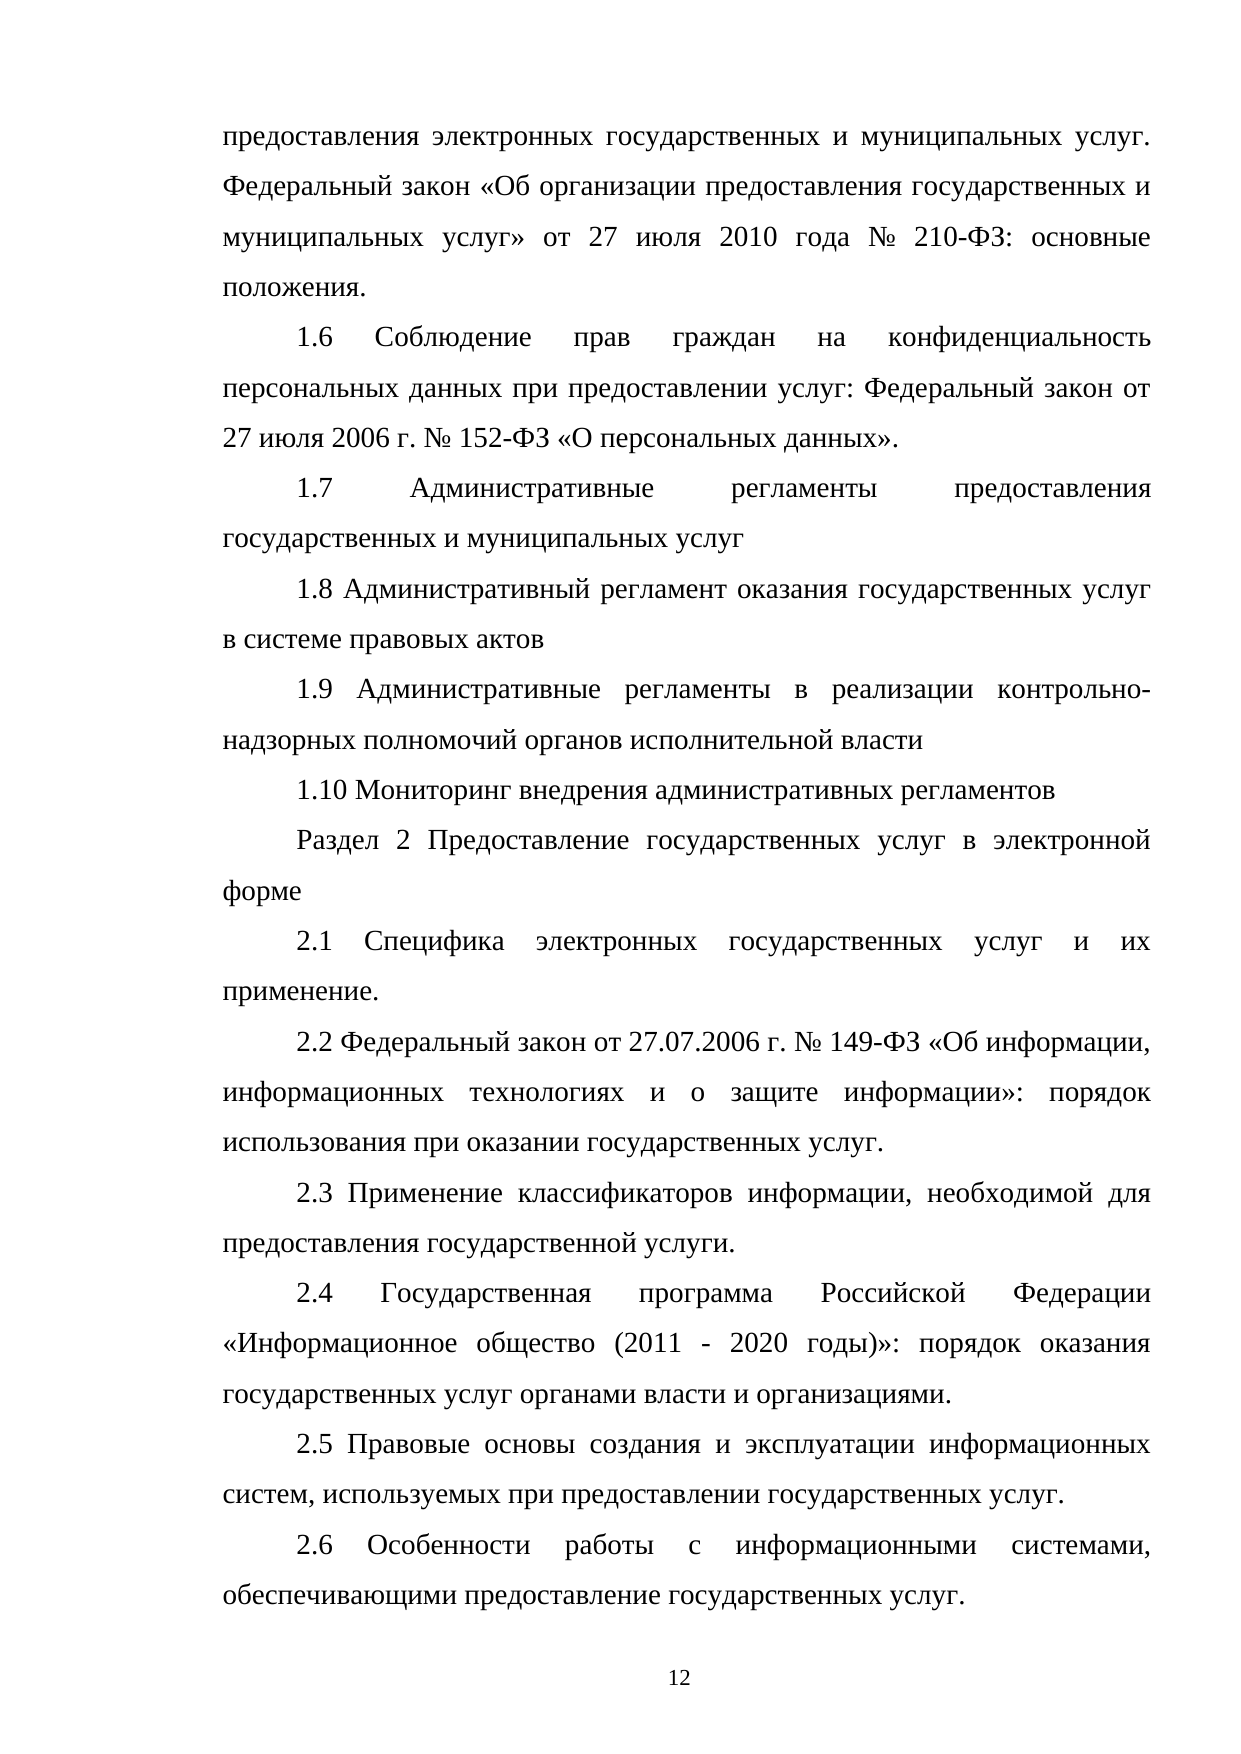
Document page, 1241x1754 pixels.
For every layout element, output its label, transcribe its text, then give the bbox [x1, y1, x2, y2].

text 2.1 Специфика электронных государственных услуг и их применение. [222, 923, 1152, 1007]
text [222, 118, 1152, 303]
text 1.9 Административные регламенты в реализации контрольно-надзорных полномочий органов исполнительной власти [222, 672, 1152, 755]
text 2.2 Федеральный закон от 27.07.2006 г. № 149-ФЗ «Об информации, информационных технологиях и о защите информации»: порядок использования при оказании государственных услуг. [222, 1024, 1152, 1158]
text 2.4 Государственная программа Российской Федерации «Информационное общество (2011 - 2020 годы)»: порядок оказания государственных услуг органами власти и организациями. [222, 1275, 1152, 1409]
text 2.3 Применение классификаторов информации, необходимой для предоставления государственной услуги. [222, 1175, 1152, 1258]
text Раздел 2 Предоставление государственных услуг в электронной форме [222, 822, 1152, 906]
text 2.5 Правовые основы создания и эксплуатации информационных систем, используемых при предоставлении государственных услуг. [222, 1426, 1152, 1510]
text 1.7 Административные регламенты предоставления государственных и муниципальных услуг [222, 470, 1152, 554]
text 1.8 Административный регламент оказания государственных услуг в системе правовых актов [222, 571, 1152, 655]
text 1.6 Соблюдение прав граждан на конфиденциальность персональных данных при предоставлении услуг: Федеральный закон от 27 июля 2006 г. № 152-ФЗ «О персональных данных». [222, 319, 1152, 453]
text 2.6 Особенности работы с информационными системами, обеспечивающими предоставление государственных услуг. [222, 1527, 1152, 1611]
text 1.10 Мониторинг внедрения административных регламентов [222, 772, 1152, 806]
